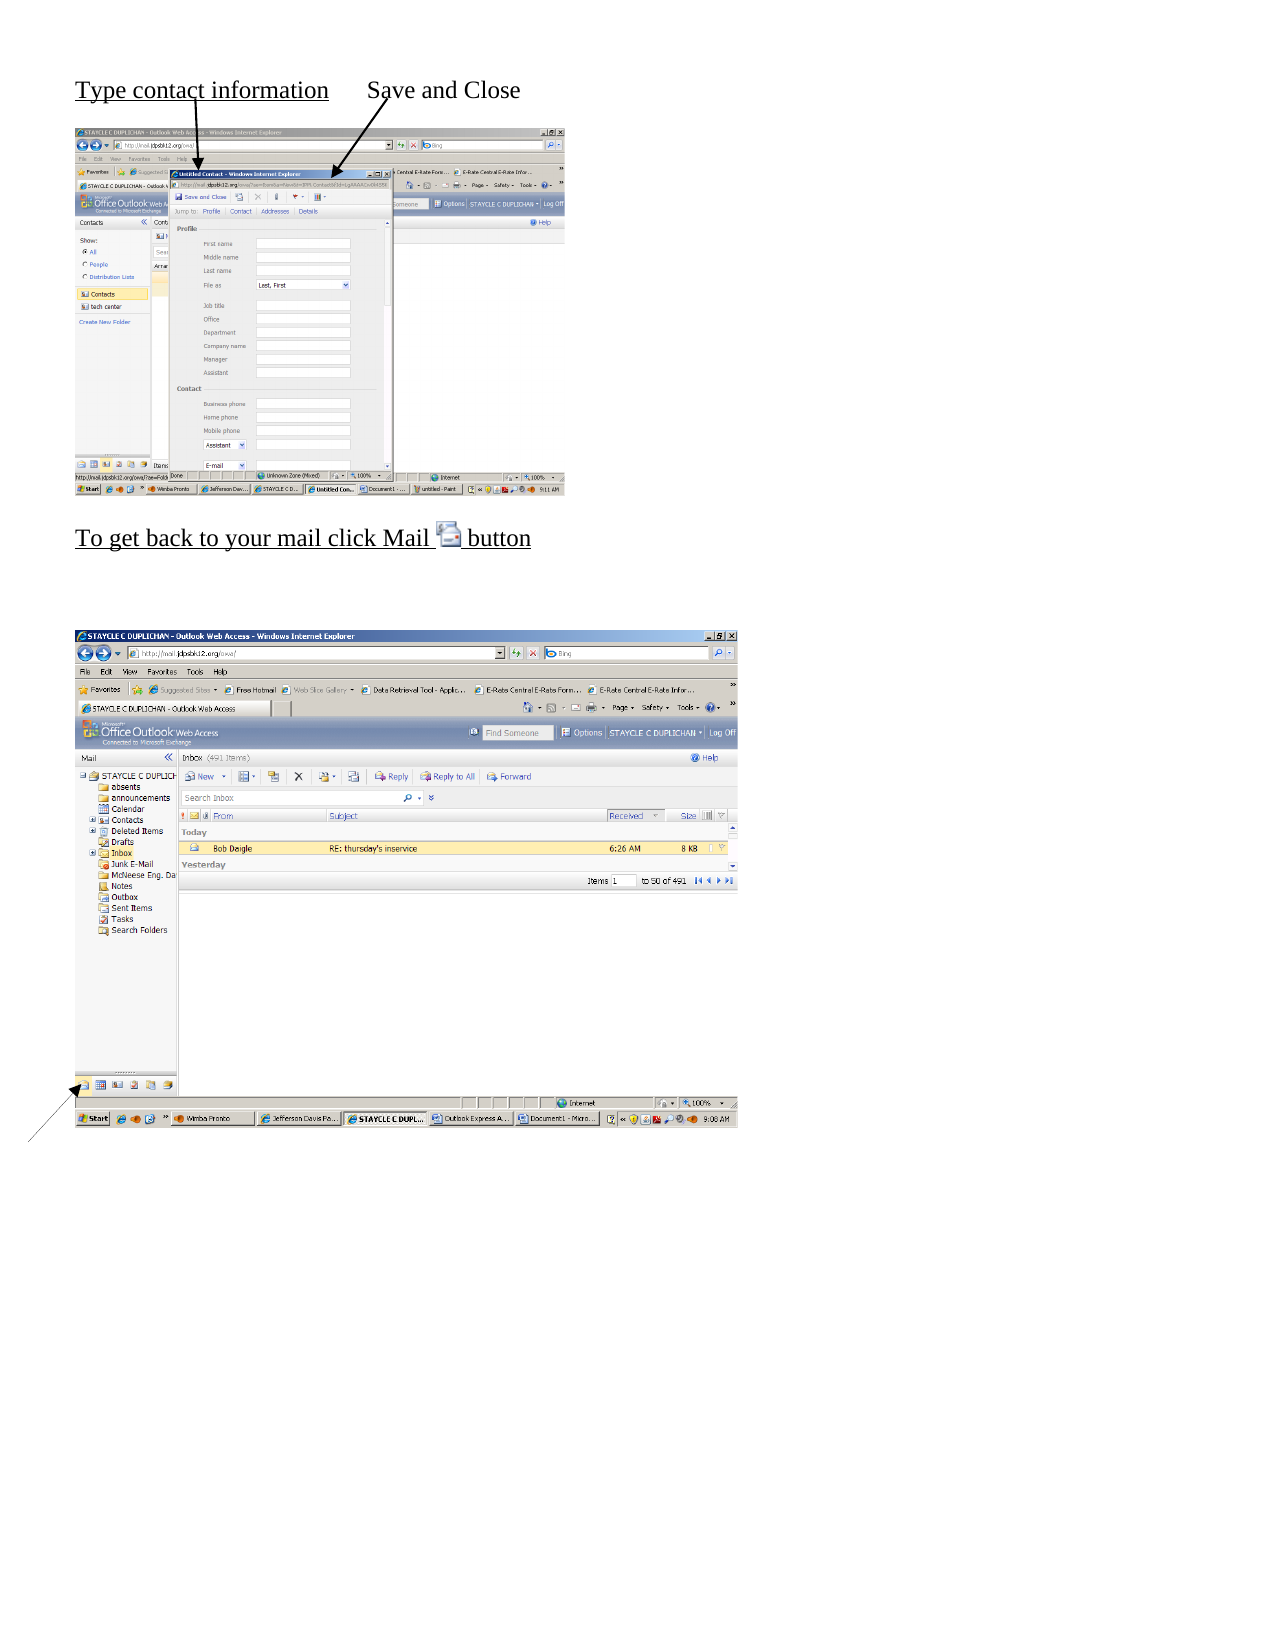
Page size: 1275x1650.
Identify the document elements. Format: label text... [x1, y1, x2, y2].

picture [436, 521, 462, 547]
text Type contact information Save and Close [75, 75, 1200, 104]
picture [75, 128, 565, 496]
picture [75, 630, 738, 1128]
text To get back to your mail click Mail button [75, 521, 1200, 552]
